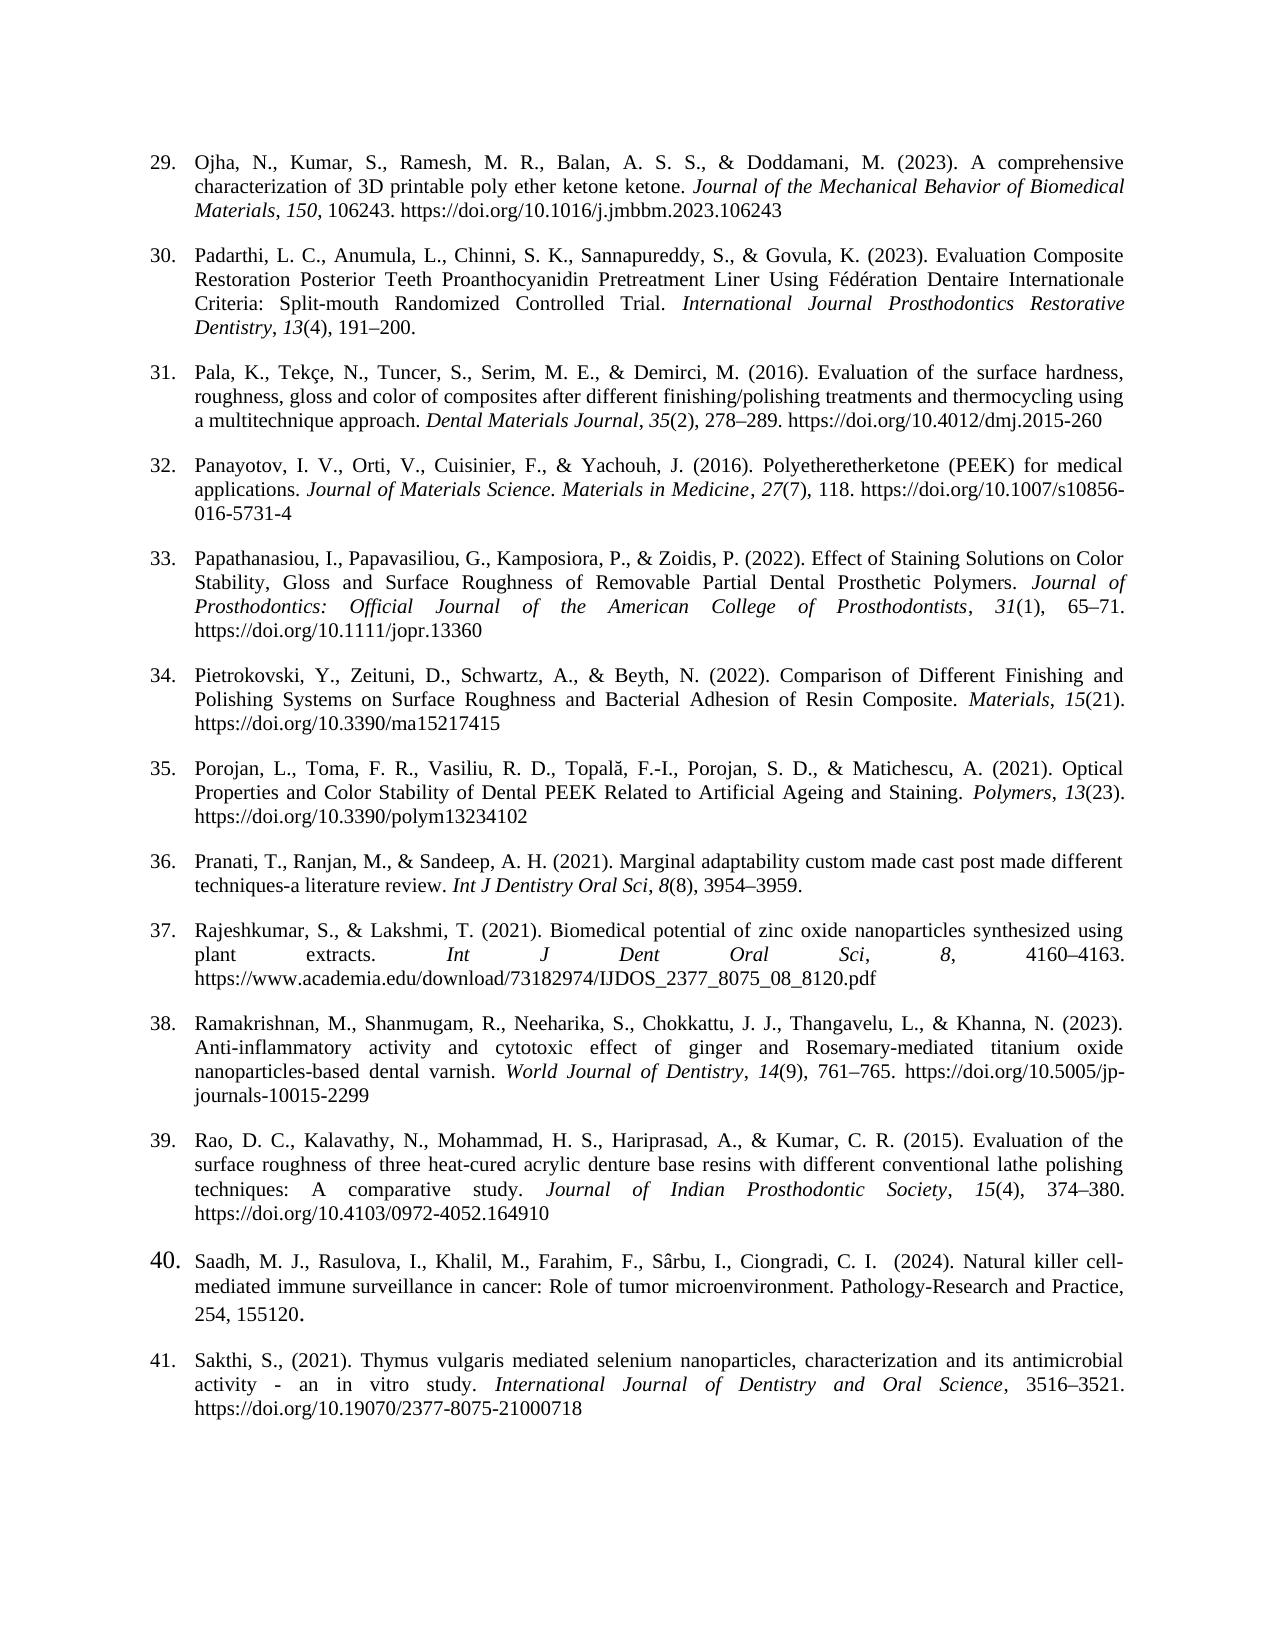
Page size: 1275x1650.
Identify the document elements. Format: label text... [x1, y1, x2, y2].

text Ojha, N., Kumar, S., Ramesh, M. R., Balan, A. S. S., & Doddamani, M. (2023). A comprehensive characterization of 3D printable poly ether ketone ketone. Journal of the Mechanical Behavior of Biomedical Materials, 150, 106243. https://doi.org/10.1016/j.jmbbm.2023.106243 [150, 150, 1125, 222]
text Panayotov, I. V., Orti, V., Cuisinier, F., & Yachouh, J. (2016). Polyetheretherketone (PEEK) for medical applications. Journal of Materials Science. Materials in Medicine, 27(7), 118. https://doi.org/10.1007/s10856-016-5731-4 [150, 453, 1125, 525]
text Papathanasiou, I., Papavasiliou, G., Kamposiora, P., & Zoidis, P. (2022). Effect of Staining Solutions on Color Stability, Gloss and Surface Roughness of Removable Partial Dental Prosthetic Polymers. Journal of Prosthodontics: Official Journal of the American College of Prosthodontists, 31(1), 65–71. https://doi.org/10.1111/jopr.13360 [150, 546, 1125, 642]
text Pietrokovski, Y., Zeituni, D., Schwartz, A., & Beyth, N. (2022). Comparison of Different Finishing and Polishing Systems on Surface Roughness and Bacterial Adhesion of Resin Composite. Materials, 15(21). https://doi.org/10.3390/ma15217415 [150, 663, 1125, 735]
text Rao, D. C., Kalavathy, N., Mohammad, H. S., Hariprasad, A., & Kumar, C. R. (2015). Evaluation of the surface roughness of three heat-cured acrylic denture base resins with different conventional lathe polishing techniques: A comparative study. Journal of Indian Prosthodontic Society, 15(4), 374–380. https://doi.org/10.4103/0972-4052.164910 [150, 1128, 1125, 1224]
text Rajeshkumar, S., & Lakshmi, T. (2021). Biomedical potential of zinc oxide nanoparticles synthesized using plant extracts. Int J Dent Oral Sci, 8, 4160–4163. https://www.academia.edu/download/73182974/IJDOS_2377_8075_08_8120.pdf [150, 918, 1125, 990]
text Padarthi, L. C., Anumula, L., Chinni, S. K., Sannapureddy, S., & Govula, K. (2023). Evaluation Composite Restoration Posterior Teeth Proanthocyanidin Pretreatment Liner Using Fédération Dentaire Internationale Criteria: Split-mouth Randomized Controlled Trial. International Journal Prosthodontics Restorative Dentistry, 13(4), 191–200. [150, 243, 1125, 339]
text Pala, K., Tekçe, N., Tuncer, S., Serim, M. E., & Demirci, M. (2016). Evaluation of the surface hardness, roughness, gloss and color of composites after different finishing/polishing treatments and thermocycling using a multitechnique approach. Dental Materials Journal, 35(2), 278–289. https://doi.org/10.4012/dmj.2015-260 [150, 360, 1125, 432]
text Porojan, L., Toma, F. R., Vasiliu, R. D., Topală, F.-I., Porojan, S. D., & Matichescu, A. (2021). Optical Properties and Color Stability of Dental PEEK Related to Artificial Ageing and Staining. Polymers, 13(23). https://doi.org/10.3390/polym13234102 [150, 756, 1125, 828]
text Pranati, T., Ranjan, M., & Sandeep, A. H. (2021). Marginal adaptability custom made cast post made different techniques-a literature review. Int J Dentistry Oral Sci, 8(8), 3954–3959. [150, 849, 1125, 897]
text Saadh, M. J., Rasulova, I., Khalil, M., Farahim, F., Sârbu, I., Ciongradi, C. I. (2024). Natural killer cell-mediated immune surveillance in cancer: Role of tumor microenvironment. Pathology-Research and Practice, 254, 155120. [150, 1245, 1125, 1327]
text Ramakrishnan, M., Shanmugam, R., Neeharika, S., Chokkattu, J. J., Thangavelu, L., & Khanna, N. (2023). Anti-inflammatory activity and cytotoxic effect of ginger and Rosemary-mediated titanium oxide nanoparticles-based dental varnish. World Journal of Dentistry, 14(9), 761–765. https://doi.org/10.5005/jp-journals-10015-2299 [150, 1011, 1125, 1107]
text Sakthi, S., (2021). Thymus vulgaris mediated selenium nanoparticles, characterization and its antimicrobial activity - an in vitro study. International Journal of Dentistry and Oral Science, 3516–3521. https://doi.org/10.19070/2377-8075-21000718 [150, 1348, 1125, 1420]
